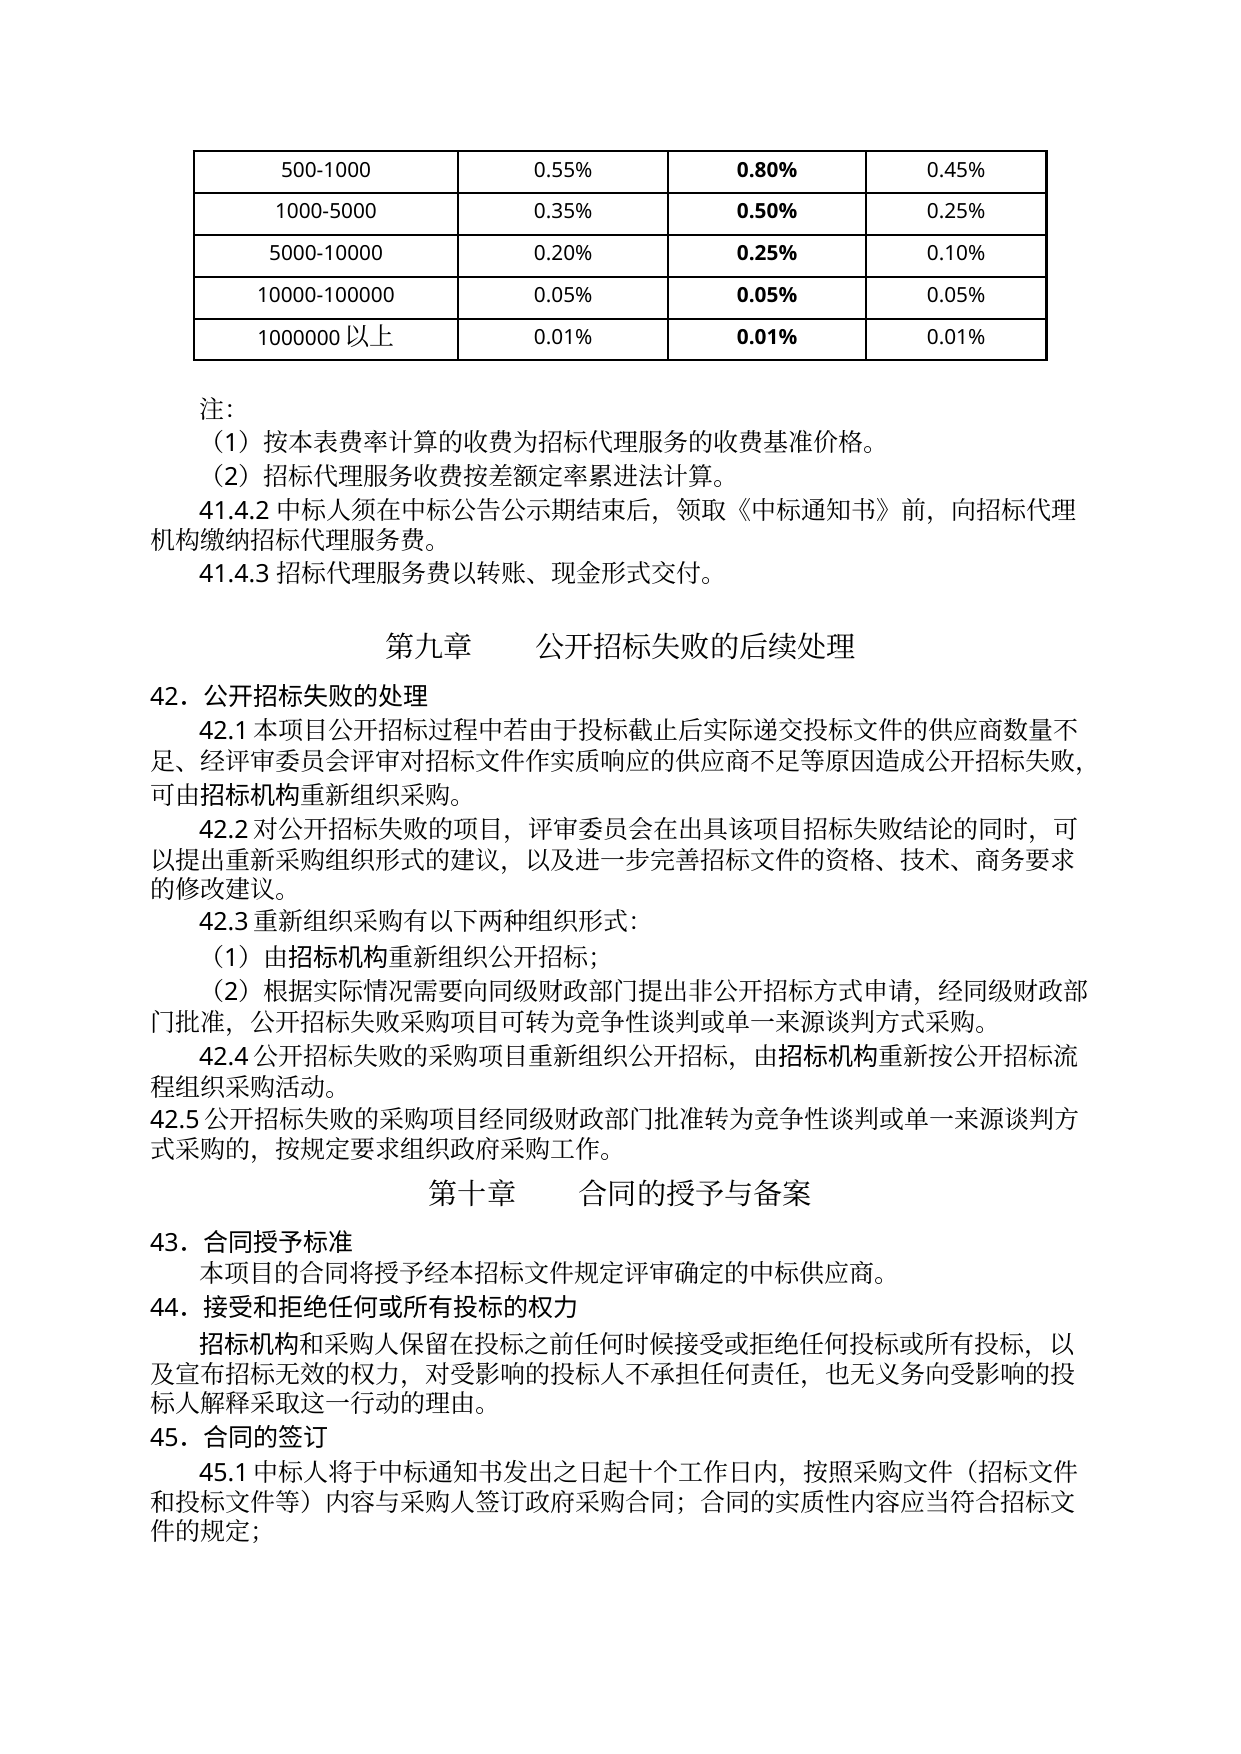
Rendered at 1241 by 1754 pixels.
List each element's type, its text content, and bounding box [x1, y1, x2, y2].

text （1）按本表费率计算的收费为招标代理服务的收费基准价格。 [150, 424, 1090, 458]
text 42．公开招标失败的处理 [150, 677, 1090, 713]
table_cell 1000000以上 [195, 320, 457, 359]
subtitle 合同的授予与备案 [150, 1177, 1090, 1210]
table_cell 0.01% [459, 320, 667, 359]
text 41.4.3 招标代理服务费以转账、现金形式交付。 [150, 555, 1090, 589]
table_cell 0.01% [867, 320, 1045, 359]
table_cell 0.25% [867, 194, 1045, 234]
text 本项目的合同将授予经本招标文件规定评审确定的中标供应商。 [150, 1259, 1090, 1288]
table_cell 1000-5000 [195, 194, 457, 234]
table_cell 0.45% [867, 152, 1045, 192]
table_cell 0.10% [867, 236, 1045, 276]
table_cell 0.05% [669, 278, 865, 317]
text （2）根据实际情况需要向同级财政部门提出非公开招标方式申请，经同级财政部门批准，公开招标失败采购项目可转为竞争性谈判或单一来源谈判方式采购。 [150, 974, 1090, 1037]
text 45.1中标人将于中标通知书发出之日起十个工作日内，按照采购文件（招标文件和投标文件等）内容与采购人签订政府采购合同；合同的实质性内容应当符合招标文件的规定； [150, 1454, 1090, 1546]
text 42.3重新组织采购有以下两种组织形式： [150, 903, 1090, 937]
table_cell 500-1000 [195, 152, 457, 192]
text 42.1本项目公开招标过程中若由于投标截止后实际递交投标文件的供应商数量不足、经评审委员会评审对招标文件作实质响应的供应商不足等原因造成公开招标失败，可由招标机构重新组织采购。 [150, 713, 1090, 812]
text 注： [150, 396, 1090, 424]
table_cell 0.20% [459, 236, 667, 276]
table_cell 0.25% [669, 236, 865, 276]
subtitle 公开招标失败的后续处理 [150, 631, 1090, 664]
text 45．合同的签订 [150, 1418, 1090, 1454]
text （2）招标代理服务收费按差额定率累进法计算。 [150, 458, 1090, 492]
text 42.5公开招标失败的采购项目经同级财政部门批准转为竞争性谈判或单一来源谈判方式采购的，按规定要求组织政府采购工作。 [150, 1102, 1090, 1164]
text 42.4公开招标失败的采购项目重新组织公开招标，由招标机构重新按公开招标流程组织采购活动。 [150, 1037, 1090, 1102]
text 41.4.2 中标人须在中标公告公示期结束后，领取《中标通知书》前，向招标代理机构缴纳招标代理服务费。 [150, 492, 1090, 555]
table_cell 0.01% [669, 320, 865, 359]
text 42.2对公开招标失败的项目，评审委员会在出具该项目招标失败结论的同时，可以提出重新采购组织形式的建议，以及进一步完善招标文件的资格、技术、商务要求的修改建议。 [150, 812, 1090, 903]
text 43．合同授予标准 [150, 1223, 1090, 1259]
table_cell 5000-10000 [195, 236, 457, 276]
table_cell 0.55% [459, 152, 667, 192]
text （1）由招标机构重新组织公开招标； [150, 937, 1090, 974]
table_cell 0.35% [459, 194, 667, 234]
text 44．接受和拒绝任何或所有投标的权力 [150, 1288, 1090, 1324]
table_cell 0.05% [867, 278, 1045, 317]
table_cell 0.50% [669, 194, 865, 234]
text 招标机构和采购人保留在投标之前任何时候接受或拒绝任何投标或所有投标，以及宣布招标无效的权力，对受影响的投标人不承担任何责任，也无义务向受影响的投标人解释采取这一行动的理由。 [150, 1324, 1090, 1418]
table_cell 0.80% [669, 152, 865, 192]
table_cell 0.05% [459, 278, 667, 317]
table_cell 10000-100000 [195, 278, 457, 317]
